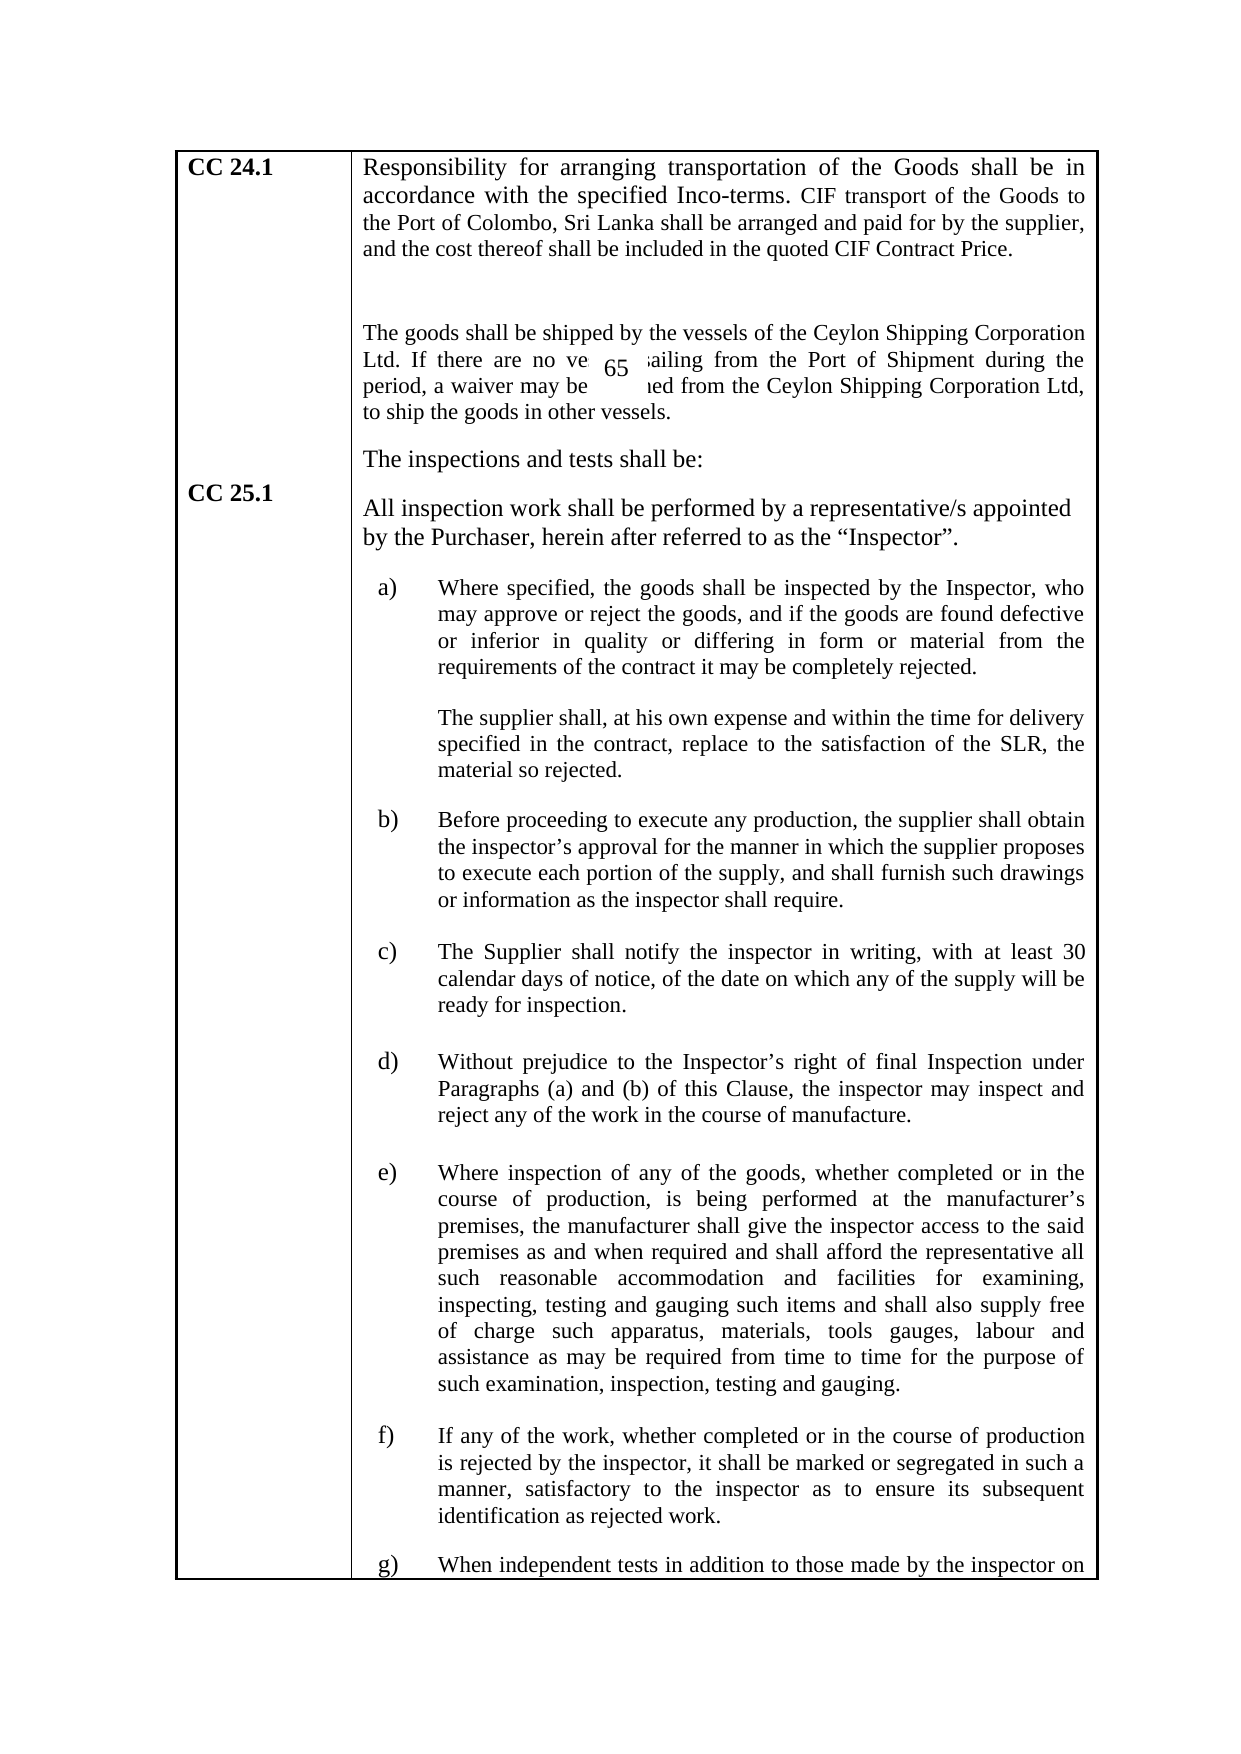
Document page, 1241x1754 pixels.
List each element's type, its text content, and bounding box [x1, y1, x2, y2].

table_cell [352, 152, 1096, 1578]
table_cell CC 24.1 CC 25.1 [178, 152, 351, 1578]
